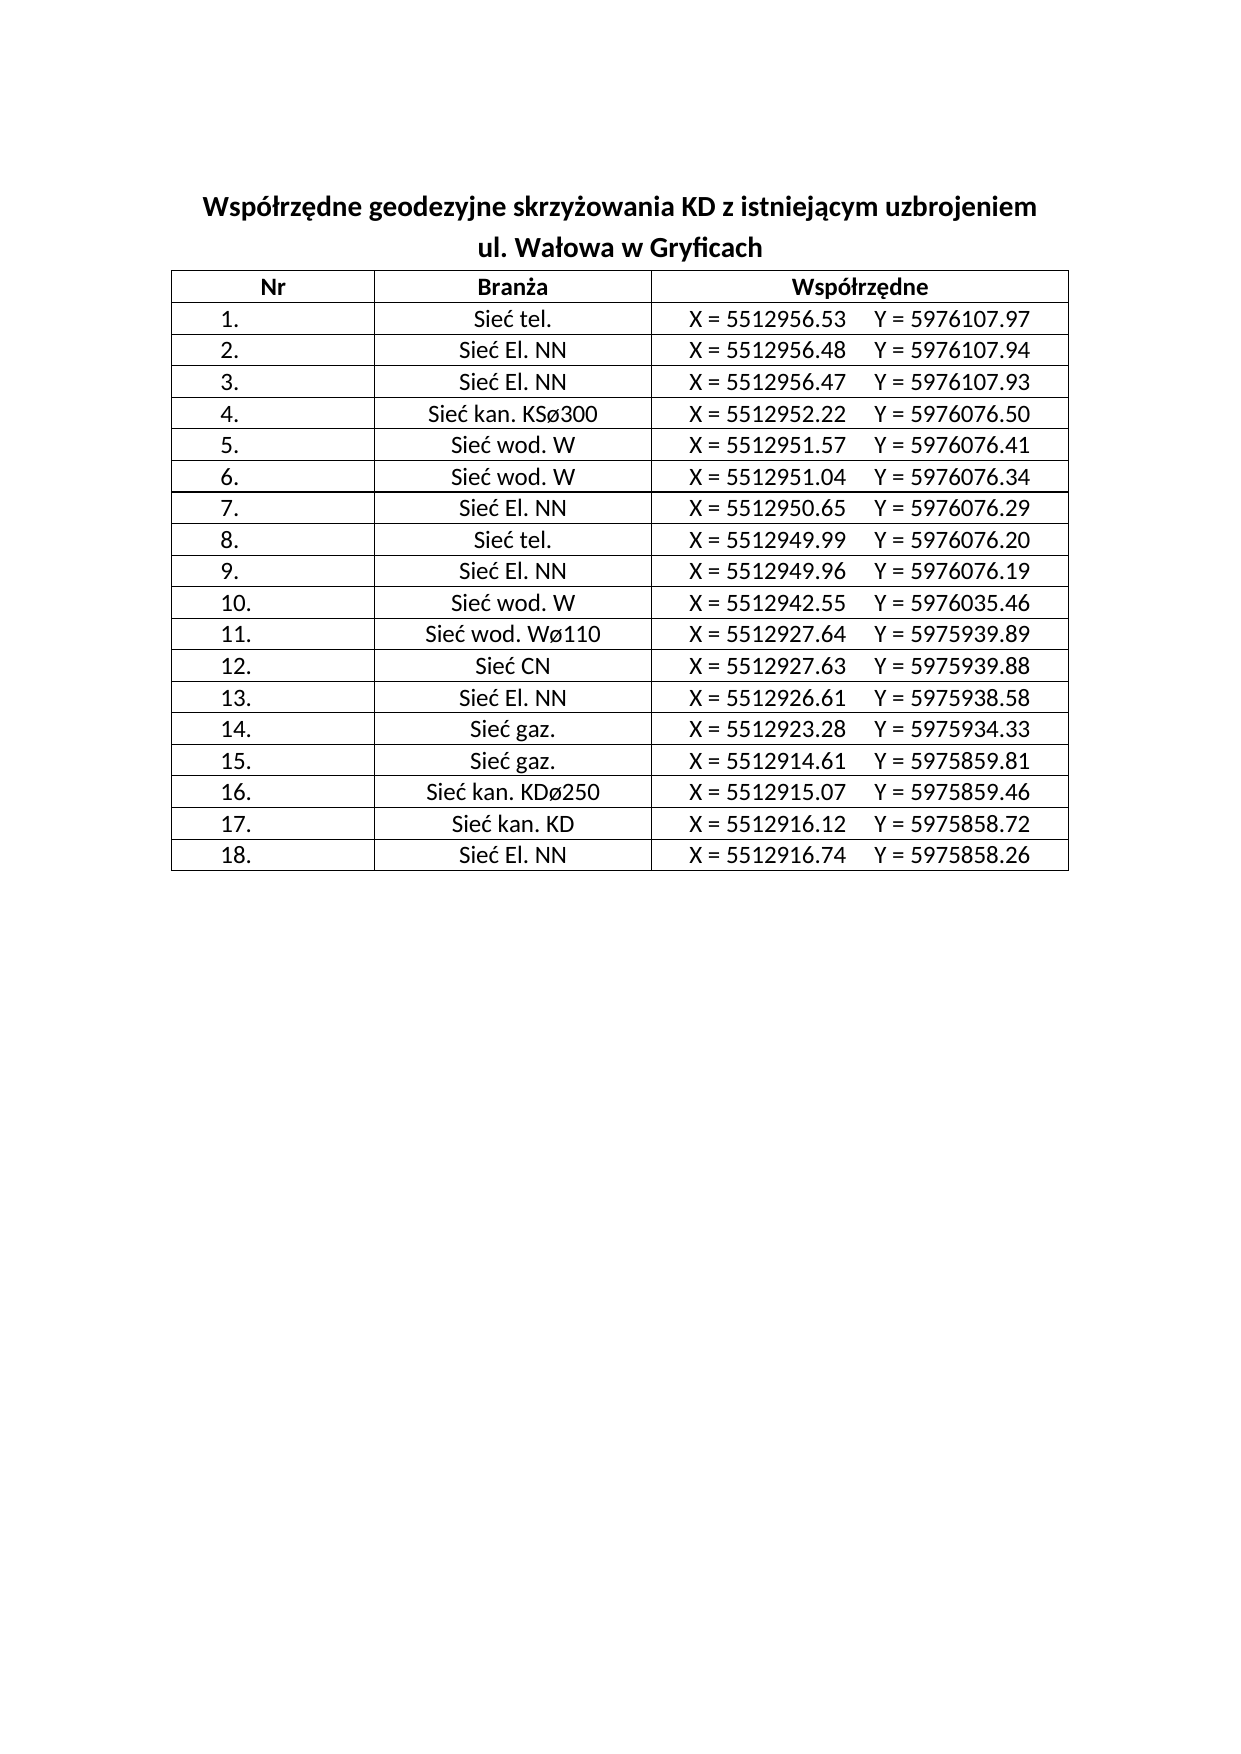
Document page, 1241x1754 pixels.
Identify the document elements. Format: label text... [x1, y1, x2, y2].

table_cell Sieć kan. KD [375, 808, 651, 838]
table_cell [172, 776, 374, 807]
table_cell [172, 619, 374, 649]
table_cell [172, 335, 374, 365]
table_cell [172, 745, 374, 775]
table_cell Sieć El. NN [375, 493, 651, 523]
table_cell X = 5512915.07 Y = 5975859.46 [652, 776, 1068, 807]
table_cell X = 5512951.04 Y = 5976076.34 [652, 461, 1068, 491]
table_cell [172, 840, 374, 870]
table_cell [172, 808, 374, 838]
table_cell Sieć wod. W [375, 461, 651, 491]
table_cell X = 5512951.57 Y = 5976076.41 [652, 429, 1068, 460]
table_cell [172, 713, 374, 744]
table_cell X = 5512956.47 Y = 5976107.93 [652, 366, 1068, 397]
table_cell [172, 366, 374, 397]
table_cell X = 5512916.12 Y = 5975858.72 [652, 808, 1068, 838]
table_cell X = 5512952.22 Y = 5976076.50 [652, 398, 1068, 428]
table_cell Sieć wod. W [375, 429, 651, 460]
table_cell [172, 587, 374, 618]
text Współrzędne geodezyjne skrzyżowania KD z istniejącym uzbrojeniem [148, 188, 1093, 224]
table_cell X = 5512914.61 Y = 5975859.81 [652, 745, 1068, 775]
table_cell Sieć El. NN [375, 366, 651, 397]
table_header Branża [375, 271, 651, 302]
table_cell X = 5512949.99 Y = 5976076.20 [652, 524, 1068, 554]
table_cell X = 5512923.28 Y = 5975934.33 [652, 713, 1068, 744]
table_cell Sieć gaz. [375, 745, 651, 775]
table_cell X = 5512916.74 Y = 5975858.26 [652, 840, 1068, 870]
table_cell Sieć kan. KSø300 [375, 398, 651, 428]
table_cell [172, 461, 374, 491]
table_cell Sieć wod. W [375, 587, 651, 618]
table_cell Sieć El. NN [375, 335, 651, 365]
table_cell X = 5512949.96 Y = 5976076.19 [652, 556, 1068, 586]
table_cell Sieć kan. KDø250 [375, 776, 651, 807]
table_cell [172, 556, 374, 586]
table_cell X = 5512942.55 Y = 5976035.46 [652, 587, 1068, 618]
table_cell X = 5512956.48 Y = 5976107.94 [652, 335, 1068, 365]
table_cell X = 5512926.61 Y = 5975938.58 [652, 682, 1068, 712]
table_cell [172, 398, 374, 428]
table_cell Sieć gaz. [375, 713, 651, 744]
table_cell Sieć wod. Wø110 [375, 619, 651, 649]
table_header Nr [172, 271, 374, 302]
table_cell Sieć El. NN [375, 682, 651, 712]
table_cell [172, 650, 374, 681]
table_cell Sieć tel. [375, 303, 651, 333]
table_cell X = 5512927.64 Y = 5975939.89 [652, 619, 1068, 649]
table_cell Sieć CN [375, 650, 651, 681]
table_cell Sieć El. NN [375, 556, 651, 586]
text ul. Wałowa w Gryficach [148, 229, 1093, 265]
table_cell X = 5512950.65 Y = 5976076.29 [652, 493, 1068, 523]
table_cell [172, 303, 374, 333]
table_cell Sieć El. NN [375, 840, 651, 870]
table_cell [172, 493, 374, 523]
table_cell X = 5512956.53 Y = 5976107.97 [652, 303, 1068, 333]
table_cell [172, 682, 374, 712]
table_cell X = 5512927.63 Y = 5975939.88 [652, 650, 1068, 681]
table_cell Sieć tel. [375, 524, 651, 554]
table_cell [172, 524, 374, 554]
table_cell [172, 429, 374, 460]
table_header Współrzędne [652, 271, 1068, 302]
